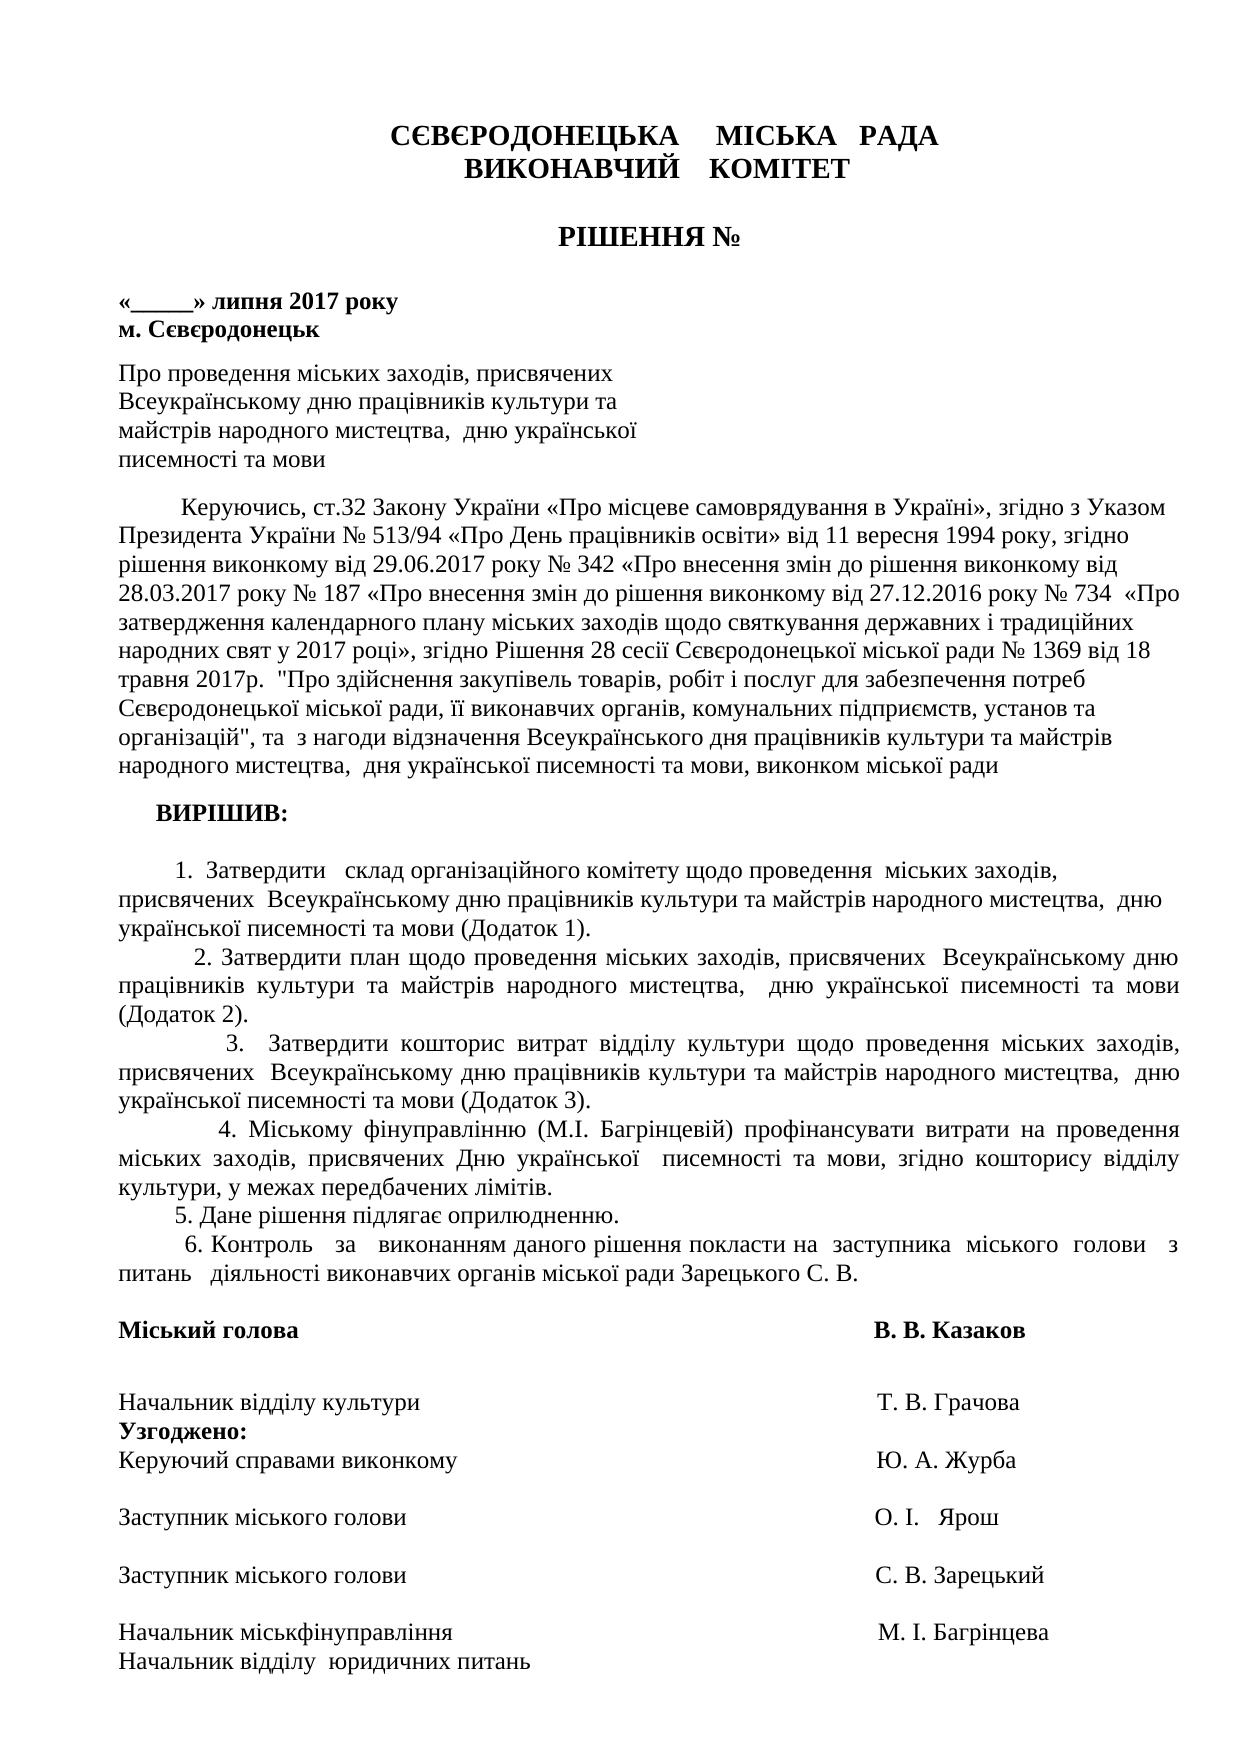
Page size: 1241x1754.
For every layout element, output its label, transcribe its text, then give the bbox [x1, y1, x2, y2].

text Про проведення міських заходів, присвячених [118, 358, 1181, 386]
text Заступник міського голови О. І. Ярош [118, 1502, 1181, 1531]
text майстрів народного мистецтва, дню української [118, 415, 1181, 444]
text Начальник відділу юридичних питань [118, 1646, 1181, 1675]
text Керуючись, ст.32 Закону України «Про місцеве самоврядування в Україні», згідно з Указом Президента України № 513/94 «Про День працівників освіти» від 11 вересня 1994 року, згідно рішення виконкому від 29.06.2017 року № 342 «Про внесення змін до рішення виконкому від 28.03.2017 року № 187 «Про внесення змін до рішення виконкому від 27.12.2016 року № 734 «Про затвердження календарного плану міських заходів щодо святкування державних і традиційних народних свят у 2017 році», згідно Рішення 28 сесії Сєвєродонецької міської ради № 1369 від 18 травня 2017р. "Про здійснення закупівель товарів, робіт і послуг для забезпечення потреб Сєвєродонецької міської ради, її виконавчих органів, комунальних підприємств, установ та організацій", та з нагоди відзначення Всеукраїнського дня працівників культури та майстрів народного мистецтва, дня української писемності та мови, виконком міської ради [118, 492, 1181, 779]
text Начальник відділу культури Т. В. Грачова [118, 1387, 1181, 1416]
text Узгоджено: [118, 1416, 1181, 1445]
text 1. Затвердити склад організаційного комітету щодо проведення міських заходів, присвячених Всеукраїнському дню працівників культури та майстрів народного мистецтва, дню української писемності та мови (Додаток 1). [118, 855, 1181, 942]
text СЄВЄРОДОНЕЦЬКА МІСЬКА РАДА [148, 118, 1181, 152]
text 3. Затвердити кошторис витрат відділу культури щодо проведення міських заходів, присвячених Всеукраїнському дню працівників культури та майстрів народного мистецтва, дню української писемності та мови (Додаток 3). [118, 1028, 1181, 1114]
text Керуючий справами виконкому Ю. А. Журба [118, 1445, 1181, 1473]
text 6. Контроль за виконанням даного рішення покласти на заступника міського голови з питань діяльності виконавчих органів міської ради Зарецького С. В. [118, 1229, 1181, 1287]
text Начальник міськфінуправління М. І. Багрінцева [118, 1617, 1181, 1646]
text 5. Дане рішення підлягає оприлюдненню. [118, 1200, 1181, 1229]
subtitle ВИКОНАВЧИЙ КОМІТЕТ [133, 152, 1137, 185]
text писемності та мови [118, 444, 1181, 473]
text РІШЕННЯ № [118, 219, 1181, 252]
text Міський голова В. В. Казаков Підготував: [118, 1315, 1181, 1344]
subtitle м. Сєвєродонецьк [118, 314, 1152, 343]
text 2. Затвердити план щодо проведення міських заходів, присвячених Всеукраїнському дню працівників культури та майстрів народного мистецтва, дню української писемності та мови (Додаток 2). [118, 942, 1181, 1028]
subtitle «_____» липня 2017 року [118, 286, 1152, 314]
text Всеукраїнському дню працівників культури та [118, 386, 1181, 415]
text 4. Міському фінуправлінню (М.І. Багрінцевій) профінансувати витрати на проведення міських заходів, присвячених Дню української писемності та мови, згідно кошторису відділу культури, у межах передбачених лімітів. [118, 1114, 1181, 1200]
text ВИРІШИВ: [118, 798, 1181, 827]
text Заступник міського голови С. В. Зарецький [118, 1560, 1181, 1588]
